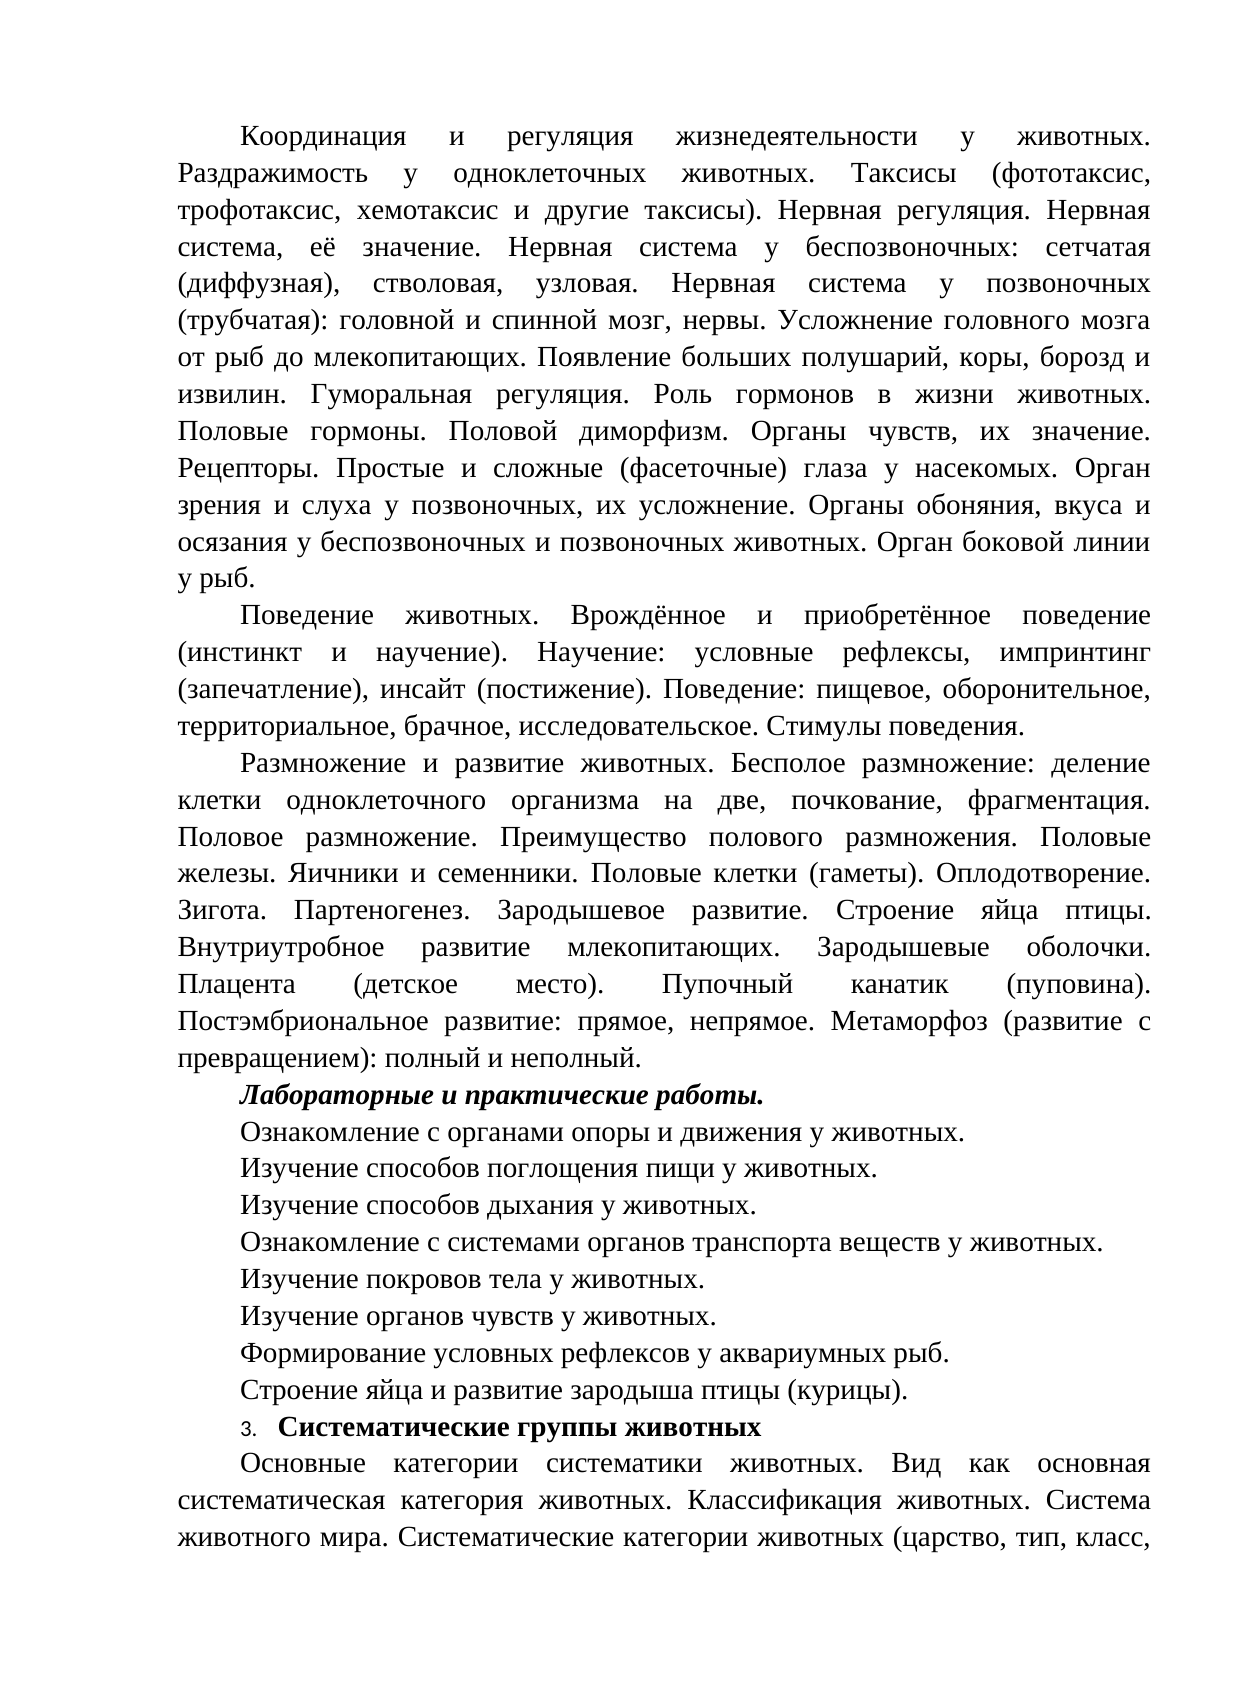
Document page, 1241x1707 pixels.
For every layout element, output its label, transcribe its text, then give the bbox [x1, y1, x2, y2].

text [177, 1446, 1152, 1553]
text Координация и регуляция жизнедеятельности у животных. Раздражимость у одноклеточных животных. Таксисы (фототаксис, трофотаксис, хемотаксис и другие таксисы). Нервная регуляция. Нервная система, её значение. Нервная система у беспозвоночных: сетчатая (диффузная), стволовая, узловая. Нервная система у позвоночных (трубчатая): головной и спинной мозг, нервы. Усложнение головного мозга от рыб до млекопитающих. Появление больших полушарий, коры, борозд и извилин. Гуморальная регуляция. Роль гормонов в жизни животных. Половые гормоны. Половой диморфизм. Органы чувств, их значение. Рецепторы. Простые и сложные (фасеточные) глаза у насекомых. Орган зрения и слуха у позвоночных, их усложнение. Органы обоняния, вкуса и осязания у беспозвоночных и позвоночных животных. Орган боковой линии у рыб. [177, 118, 1152, 594]
text Ознакомление с системами органов транспорта веществ у животных. [177, 1224, 1152, 1258]
text Изучение покровов тела у животных. [177, 1261, 1152, 1295]
text Изучение органов чувств у животных. [177, 1298, 1152, 1332]
text Ознакомление с органами опоры и движения у животных. [177, 1114, 1152, 1147]
text Поведение животных. Врождённое и приобретённое поведение (инстинкт и научение). Научение: условные рефлексы, импринтинг (запечатление), инсайт (постижение). Поведение: пищевое, оборонительное, территориальное, брачное, исследовательское. Стимулы поведения. [177, 597, 1152, 742]
text Лабораторные и практические работы. [177, 1077, 1152, 1110]
text Формирование условных рефлексов у аквариумных рыб. [177, 1335, 1152, 1368]
list Систематические группы животных [240, 1409, 1152, 1442]
text Изучение способов дыхания у животных. [177, 1187, 1152, 1221]
text Размножение и развитие животных. Бесполое размножение: деление клетки одноклеточного организма на две, почкование, фрагментация. Половое размножение. Преимущество полового размножения. Половые железы. Яичники и семенники. Половые клетки (гаметы). Оплодотворение. Зигота. Партеногенез. Зародышевое развитие. Строение яйца птицы. Внутриутробное развитие млекопитающих. Зародышевые оболочки. Плацента (детское место). Пупочный канатик (пуповина). Постэмбриональное развитие: прямое, непрямое. Метаморфоз (развитие с превращением): полный и неполный. [177, 745, 1152, 1073]
text Строение яйца и развитие зародыша птицы (курицы). [177, 1372, 1152, 1405]
text Изучение способов поглощения пищи у животных. [177, 1151, 1152, 1184]
